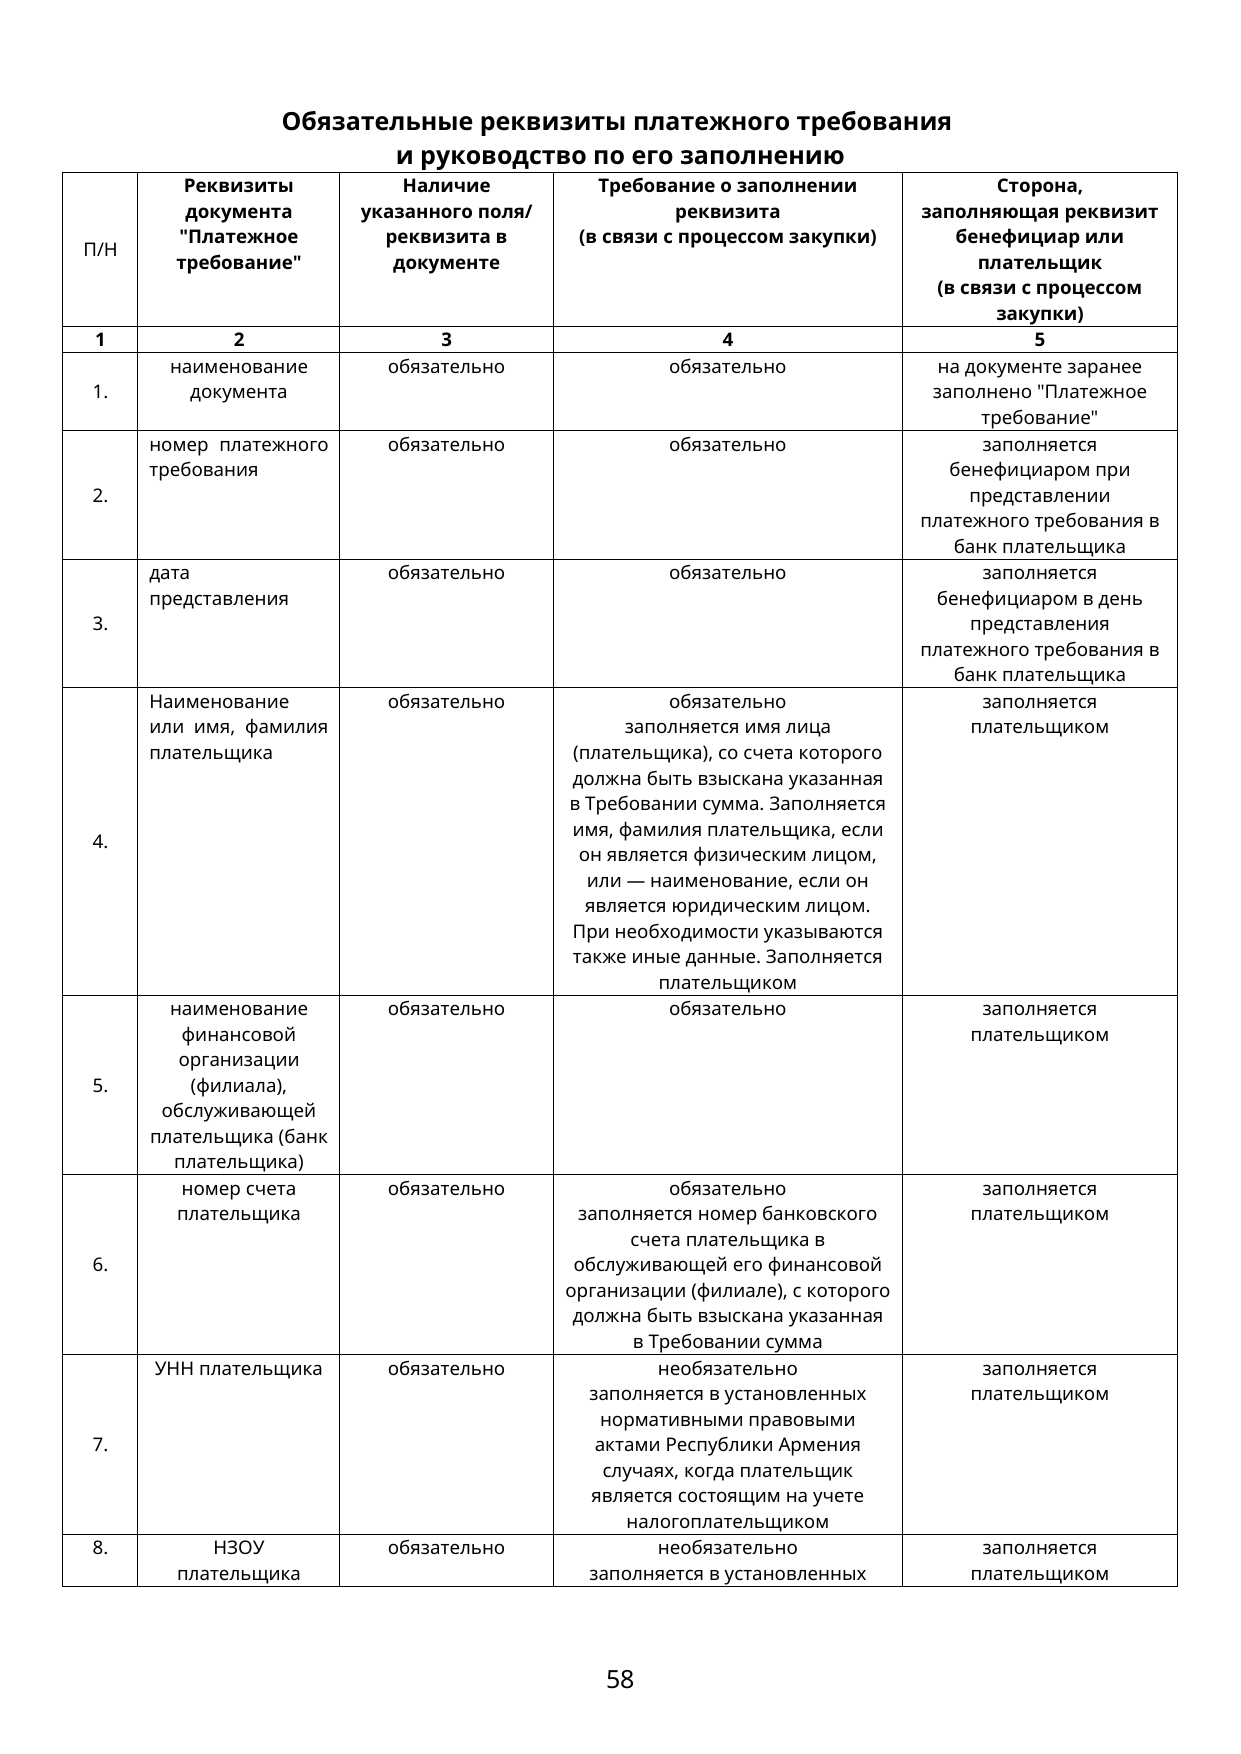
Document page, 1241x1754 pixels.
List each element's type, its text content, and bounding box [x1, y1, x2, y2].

table_cell 4 [554, 327, 902, 352]
table_cell 5. [63, 996, 137, 1174]
table_cell 5 [903, 327, 1177, 352]
table_header Требование о заполнении реквизита (в связи с процессом закупки) [554, 173, 902, 326]
table_cell обязательно [340, 1175, 553, 1354]
table_cell обязательно заполняется номер банковского счета плательщика в обслуживающей его финансовой организации (филиале), с которого должна быть взыскана указанная в Требовании сумма [554, 1175, 902, 1354]
table_cell 1. [63, 353, 137, 430]
table_cell 2 [138, 327, 339, 352]
table_cell заполняется плательщиком [903, 996, 1177, 1174]
table_cell обязательно [554, 353, 902, 430]
table_cell обязательно [340, 688, 553, 994]
table_cell необязательно заполняется в установленных нормативными правовыми актами Республики Армения случаях, когда плательщик является состоящим на учете налогоплательщиком [554, 1355, 902, 1533]
table_cell обязательно [340, 431, 553, 558]
table_header Реквизиты документа "Платежное требование" [138, 173, 339, 326]
table_cell обязательно [340, 996, 553, 1174]
table_cell заполняется бенефициаром при представлении платежного требования в банк плательщика [903, 431, 1177, 558]
table_cell обязательно [340, 353, 553, 430]
table_cell Наименование или имя, фамилия плательщика [138, 688, 339, 994]
table_cell дата представления [138, 560, 339, 687]
text Обязательные реквизиты платежного требования и руководство по его заполнению [207, 103, 1034, 172]
table_header Наличие указанного поля/ реквизита в документе [340, 173, 553, 326]
table_cell заполняется плательщиком [903, 1175, 1177, 1354]
table_cell обязательно [554, 431, 902, 558]
table_cell обязательно заполняется имя лица (плательщика), со счета которого должна быть взыскана указанная в Требовании сумма. Заполняется имя, фамилия плательщика, если он является физическим лицом, или — наименование, если он является юридическим лицом. При необходимости указываются также иные данные. Заполняется плательщиком [554, 688, 902, 994]
table_header П/Н [63, 173, 137, 326]
table_cell наименование финансовой организации (филиала), обслуживающей плательщика (банк плательщика) [138, 996, 339, 1174]
table_cell заполняется плательщиком [903, 1355, 1177, 1533]
table_cell номер счета плательщика [138, 1175, 339, 1354]
table_cell УНН плательщика [138, 1355, 339, 1533]
table_cell обязательно [340, 560, 553, 687]
table_cell заполняется бенефициаром в день представления платежного требования в банк плательщика [903, 560, 1177, 687]
table_cell 8. [63, 1535, 137, 1586]
table_cell обязательно [554, 996, 902, 1174]
table_cell 3 [340, 327, 553, 352]
table_cell заполняется плательщиком [903, 688, 1177, 994]
table_cell необязательно заполняется в установленных нормативными правовыми актами Республики Армения случаях, когда плательщик является физическим лицом [554, 1535, 902, 1586]
table_cell заполняется плательщиком [903, 1535, 1177, 1586]
table_cell 7. [63, 1355, 137, 1533]
table_cell обязательно [554, 560, 902, 687]
table_cell 4. [63, 688, 137, 994]
table_cell наименование документа [138, 353, 339, 430]
table_cell 1 [63, 327, 137, 352]
table_header Сторона, заполняющая реквизит бенефициар или плательщик (в связи с процессом закупки) [903, 173, 1177, 326]
table_cell на документе заранее заполнено "Платежное требование" [903, 353, 1177, 430]
table_cell 2. [63, 431, 137, 558]
table_cell обязательно [340, 1355, 553, 1533]
table_cell обязательно [340, 1535, 553, 1586]
table_cell номер платежного требования [138, 431, 339, 558]
table_cell 3. [63, 560, 137, 687]
table_cell 6. [63, 1175, 137, 1354]
table_cell НЗОУ плательщика [138, 1535, 339, 1586]
